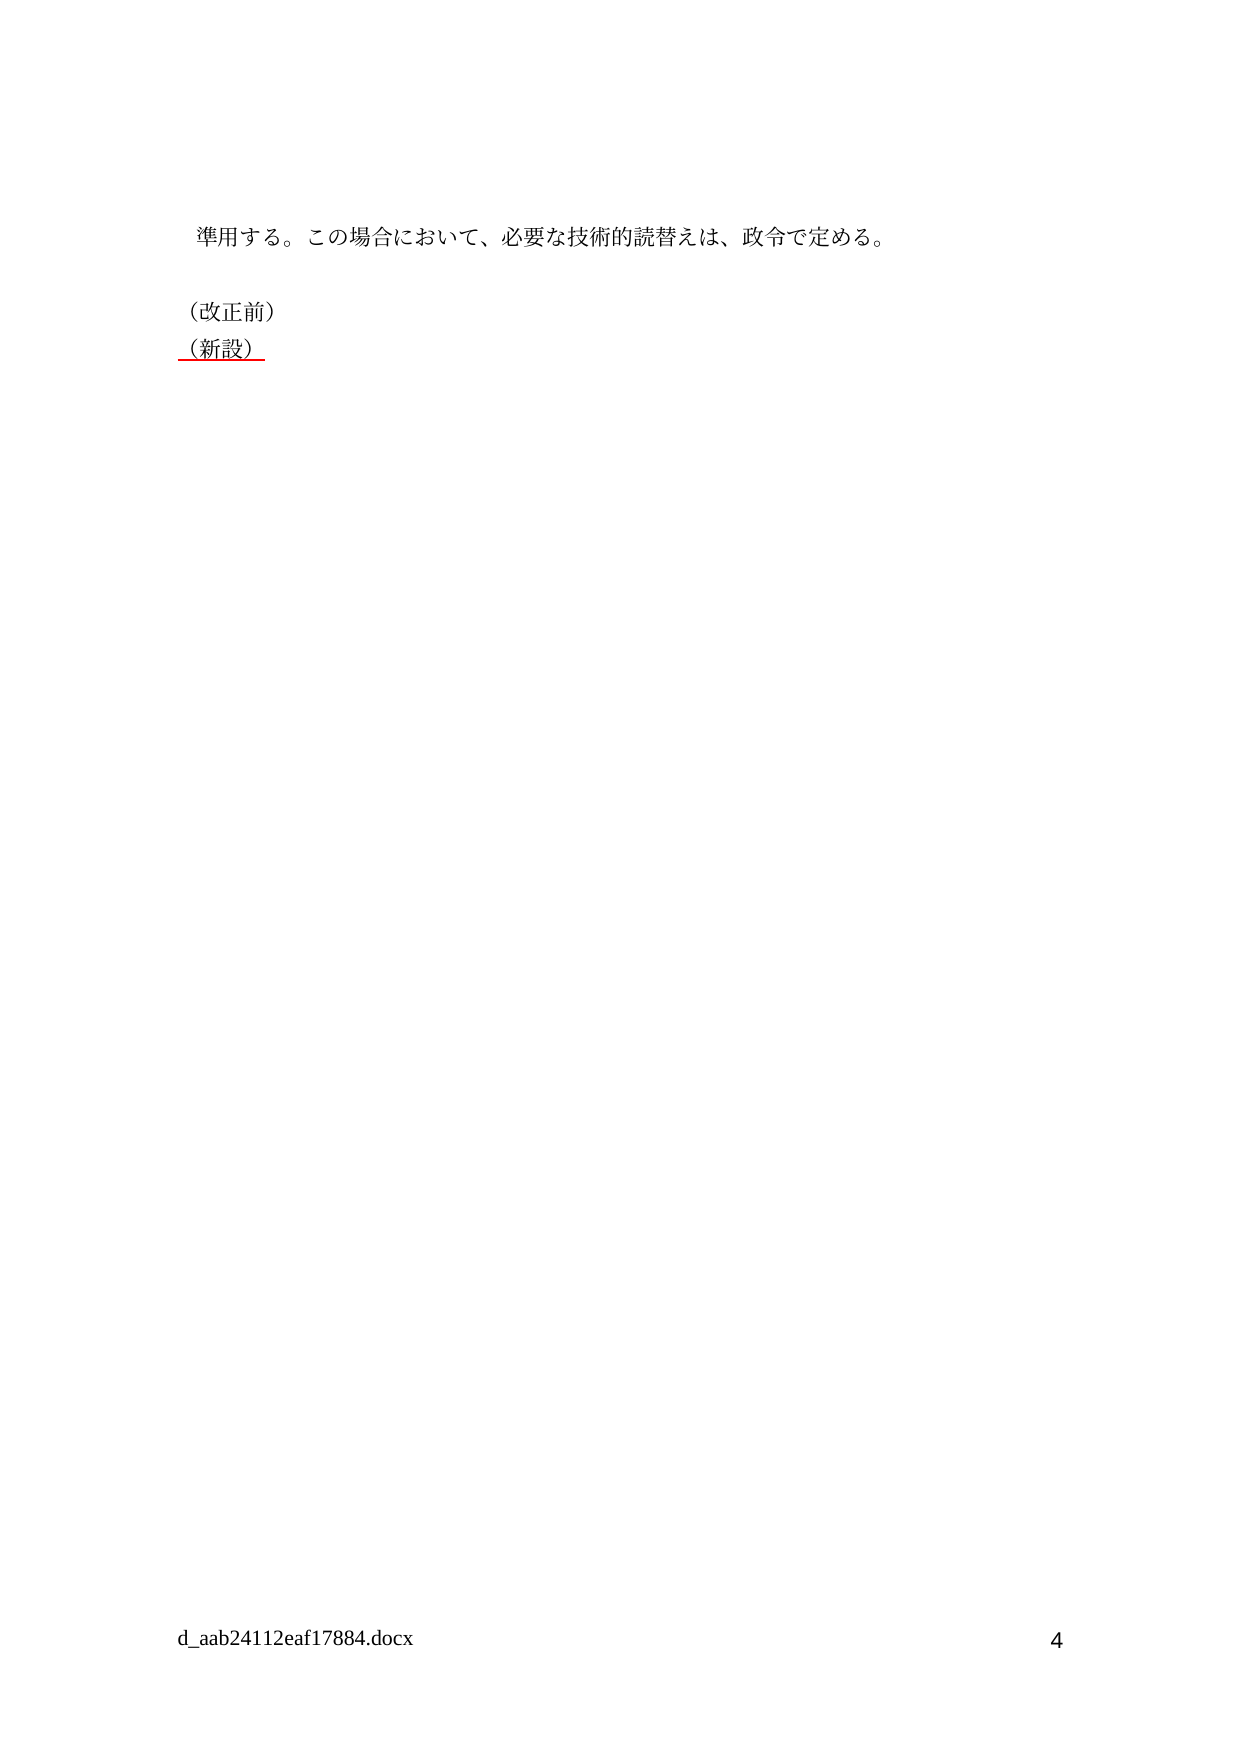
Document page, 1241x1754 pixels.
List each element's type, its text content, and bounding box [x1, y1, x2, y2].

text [177, 217, 1063, 254]
text （新設） [177, 329, 1063, 367]
text （改正前） [177, 292, 1063, 329]
